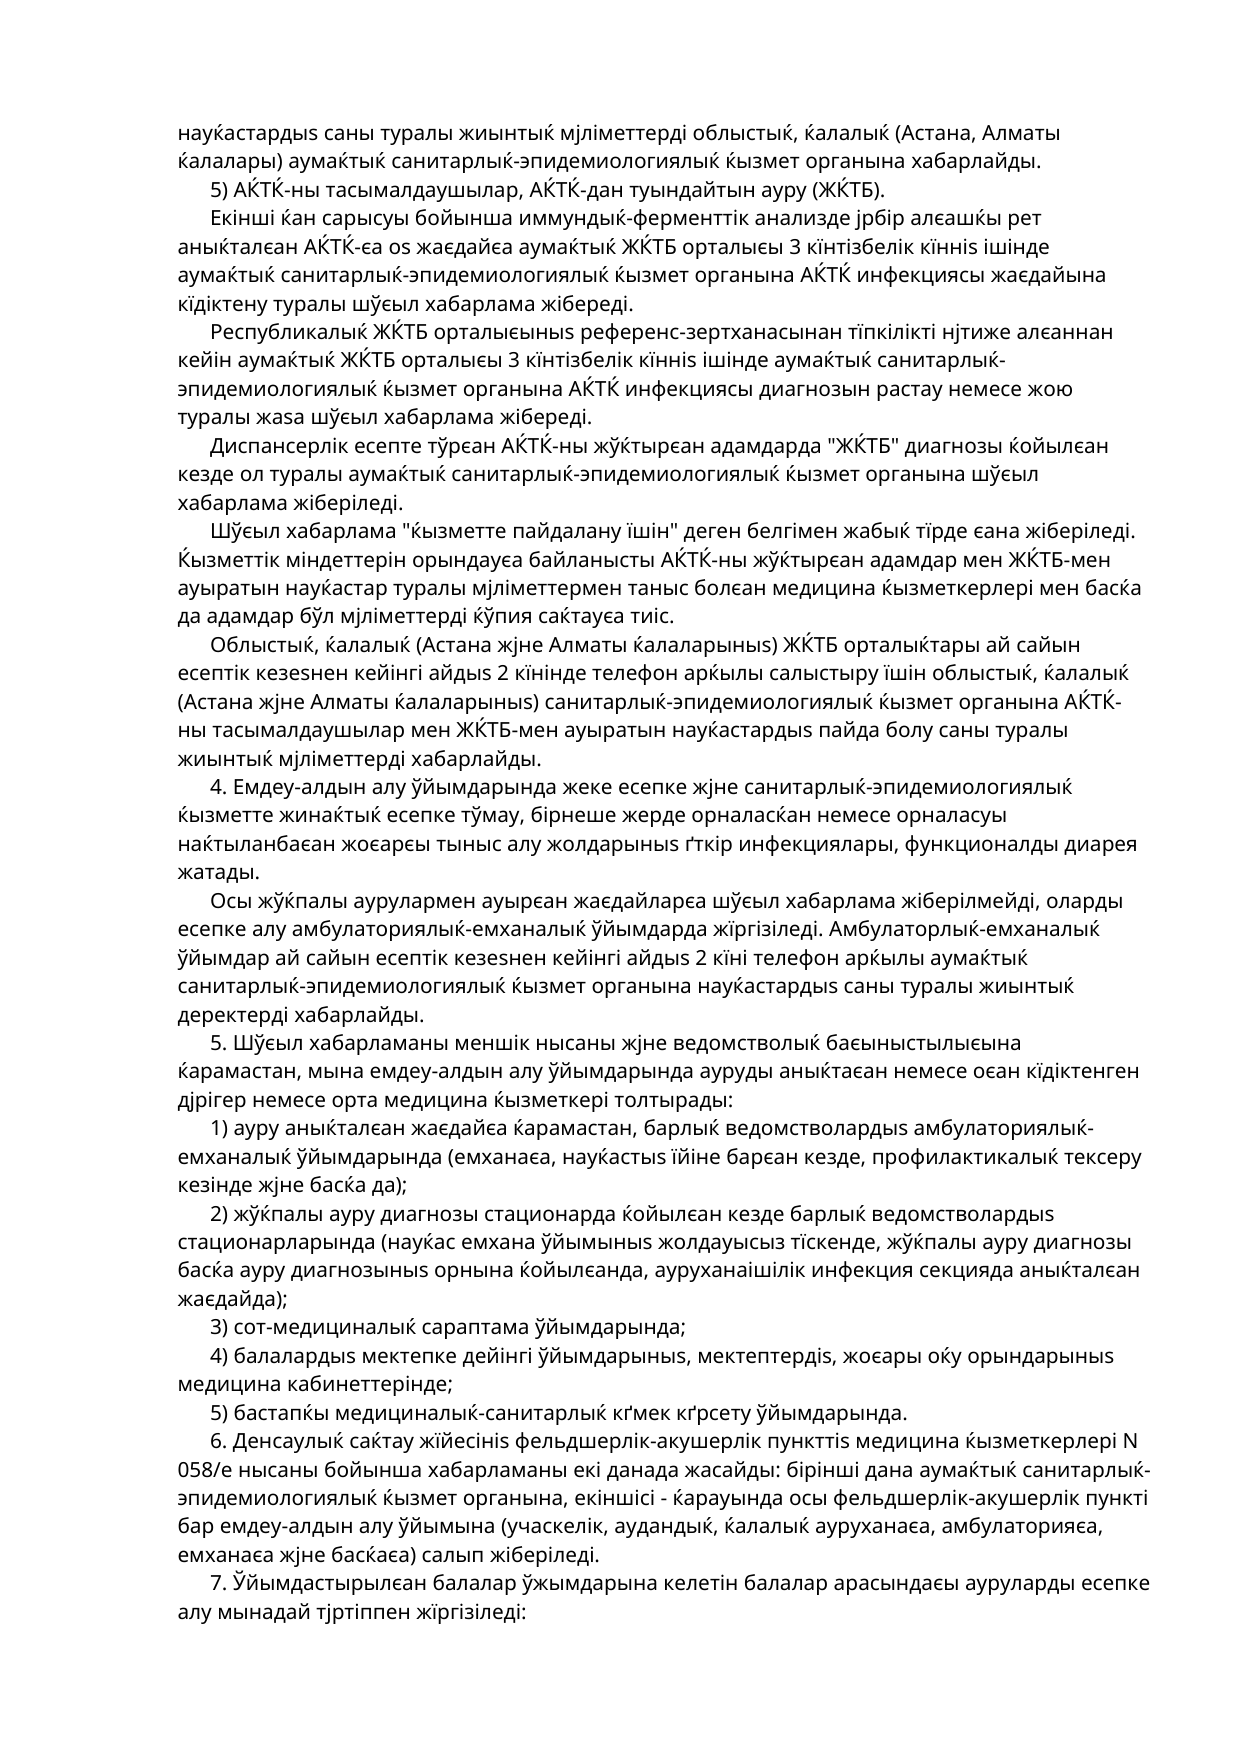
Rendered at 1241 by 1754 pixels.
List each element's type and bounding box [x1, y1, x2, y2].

text [177, 118, 1152, 1625]
